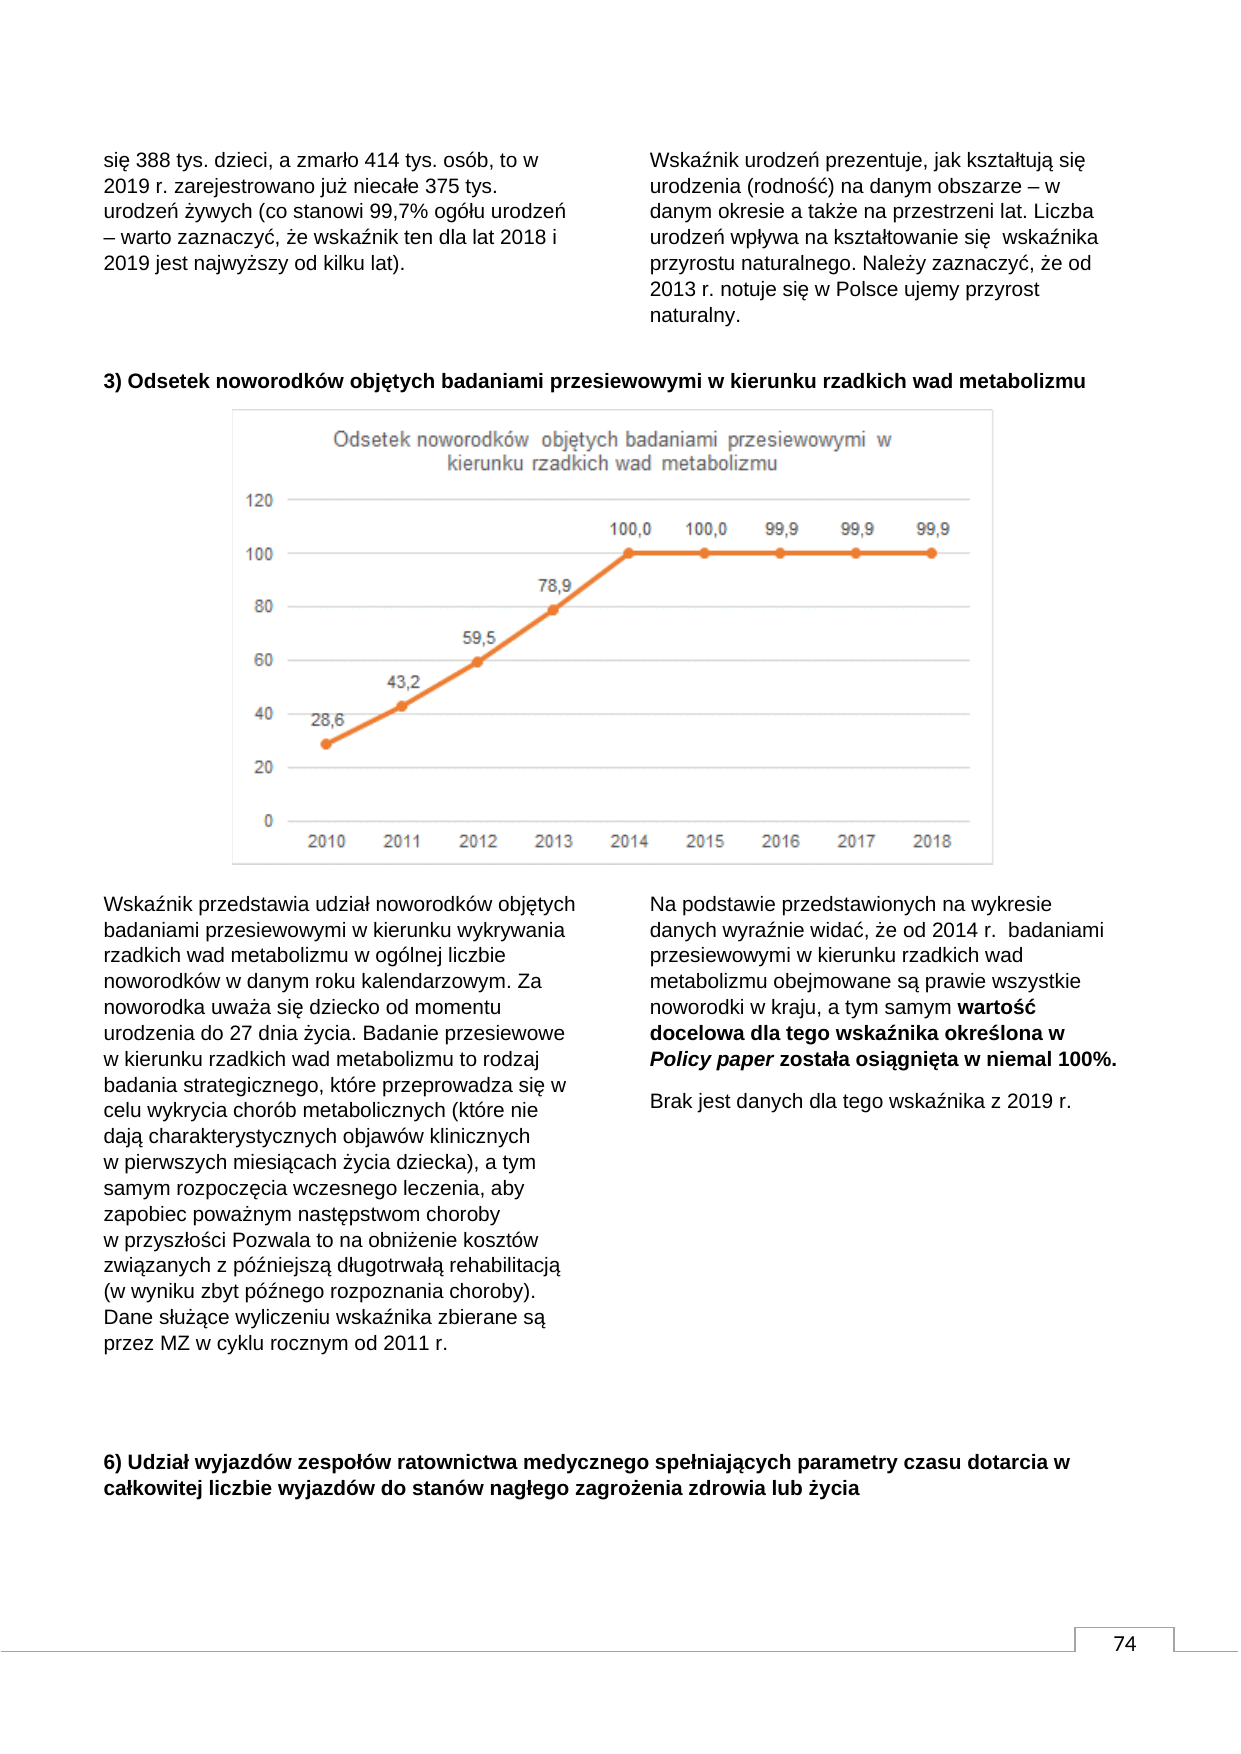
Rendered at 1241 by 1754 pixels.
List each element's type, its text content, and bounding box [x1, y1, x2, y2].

text Wskaźnik przedstawia udział noworodków objętych badaniami przesiewowymi w kierunku wykrywania rzadkich wad metabolizmu w ogólnej liczbie noworodków w danym roku kalendarzowym. Za noworodka uważa się dziecko od momentu urodzenia do 27 dnia życia. Badanie przesiewowe w kierunku rzadkich wad metabolizmu to rodzaj badania strategicznego, które przeprowadza się w celu wykrycia chorób metabolicznych (które nie dają charakterystycznych objawów klinicznych w pierwszych miesiącach życia dziecka), a tym samym rozpoczęcia wczesnego leczenia, aby zapobiec poważnym następstwom choroby w przyszłości Pozwala to na obniżenie kosztów związanych z późniejszą długotrwałą rehabilitacją (w wyniku zbyt późnego rozpoznania choroby). Dane służące wyliczeniu wskaźnika zbierane są przez MZ w cyklu rocznym od 2011 r. [103, 892, 576, 1355]
text 6) Udział wyjazdów zespołów ratownictwa medycznego spełniających parametry czasu dotarcia w całkowitej liczbie wyjazdów do stanów nagłego zagrożenia zdrowia lub życia [103, 1450, 1122, 1500]
picture [232, 409, 994, 865]
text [103, 148, 576, 275]
text 3) Odsetek noworodków objętych badaniami przesiewowymi w kierunku rzadkich wad metabolizmu [103, 369, 1122, 393]
text Brak jest danych dla tego wskaźnika z 2019 r. [649, 1089, 1122, 1113]
text Wskaźnik urodzeń prezentuje, jak kształtują się urodzenia (rodność) na danym obszarze – w danym okresie a także na przestrzeni lat. Liczba urodzeń wpływa na kształtowanie się wskaźnika przyrostu naturalnego. Należy zaznaczyć, że od 2013 r. notuje się w Polsce ujemy przyrost naturalny. [649, 148, 1122, 327]
text Na podstawie przedstawionych na wykresie danych wyraźnie widać, że od 2014 r. badaniami przesiewowymi w kierunku rzadkich wad metabolizmu obejmowane są prawie wszystkie noworodki w kraju, a tym samym wartość docelowa dla tego wskaźnika określona w Policy paper została osiągnięta w niemal 100%. [649, 892, 1122, 1071]
